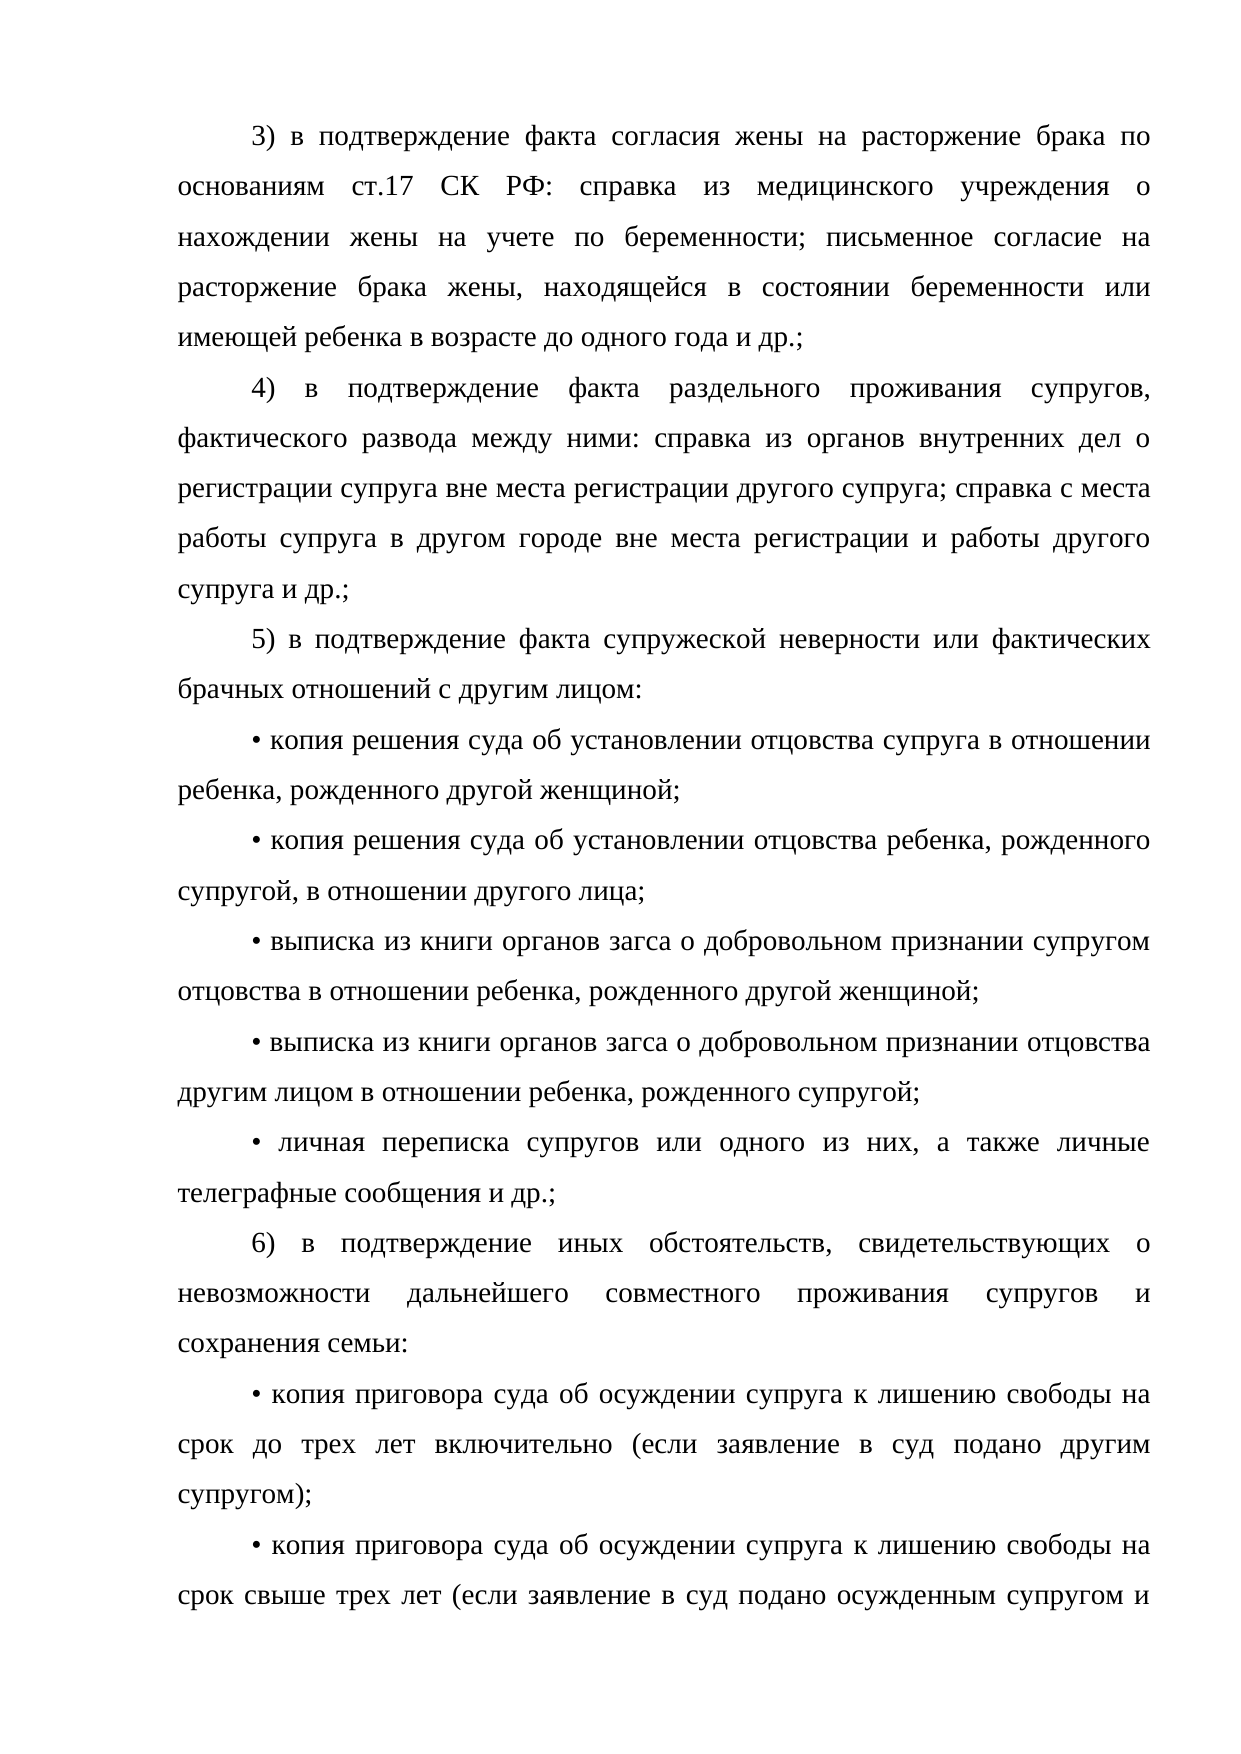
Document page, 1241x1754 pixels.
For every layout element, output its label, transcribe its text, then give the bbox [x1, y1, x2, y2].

text • личная переписка супругов или одного из них, а также личные телеграфные сообщения и др.; [177, 1124, 1152, 1208]
text 3) в подтверждение факта согласия жены на расторжение брака по основаниям ст.17 СК РФ: справка из медицинского учреждения о нахождении жены на учете по беременности; письменное согласие на расторжение брака жены, находящейся в состоянии беременности или имеющей ребенка в возрасте до одного года и др.; [177, 118, 1152, 353]
text • копия решения суда об установлении отцовства супруга в отношении ребенка, рожденного другой женщиной; [177, 722, 1152, 806]
text 6) в подтверждение иных обстоятельств, свидетельствующих о невозможности дальнейшего совместного проживания супругов и сохранения семьи: [177, 1225, 1152, 1359]
text • выписка из книги органов загса о добровольном признании отцовства другим лицом в отношении ребенка, рожденного супругой; [177, 1024, 1152, 1108]
text 5) в подтверждение факта супружеской неверности или фактических брачных отношений с другим лицом: [177, 621, 1152, 705]
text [177, 1527, 1152, 1611]
text • копия решения суда об установлении отцовства ребенка, рожденного супругой, в отношении другого лица; [177, 822, 1152, 906]
text • выписка из книги органов загса о добровольном признании супругом отцовства в отношении ребенка, рожденного другой женщиной; [177, 923, 1152, 1007]
text 4) в подтверждение факта раздельного проживания супругов, фактического развода между ними: справка из органов внутренних дел о регистрации супруга вне места регистрации другого супруга; справка с места работы супруга в другом городе вне места регистрации и работы другого супруга и др.; [177, 370, 1152, 604]
text • копия приговора суда об осуждении супруга к лишению свободы на срок до трех лет включительно (если заявление в суд подано другим супругом); [177, 1376, 1152, 1510]
